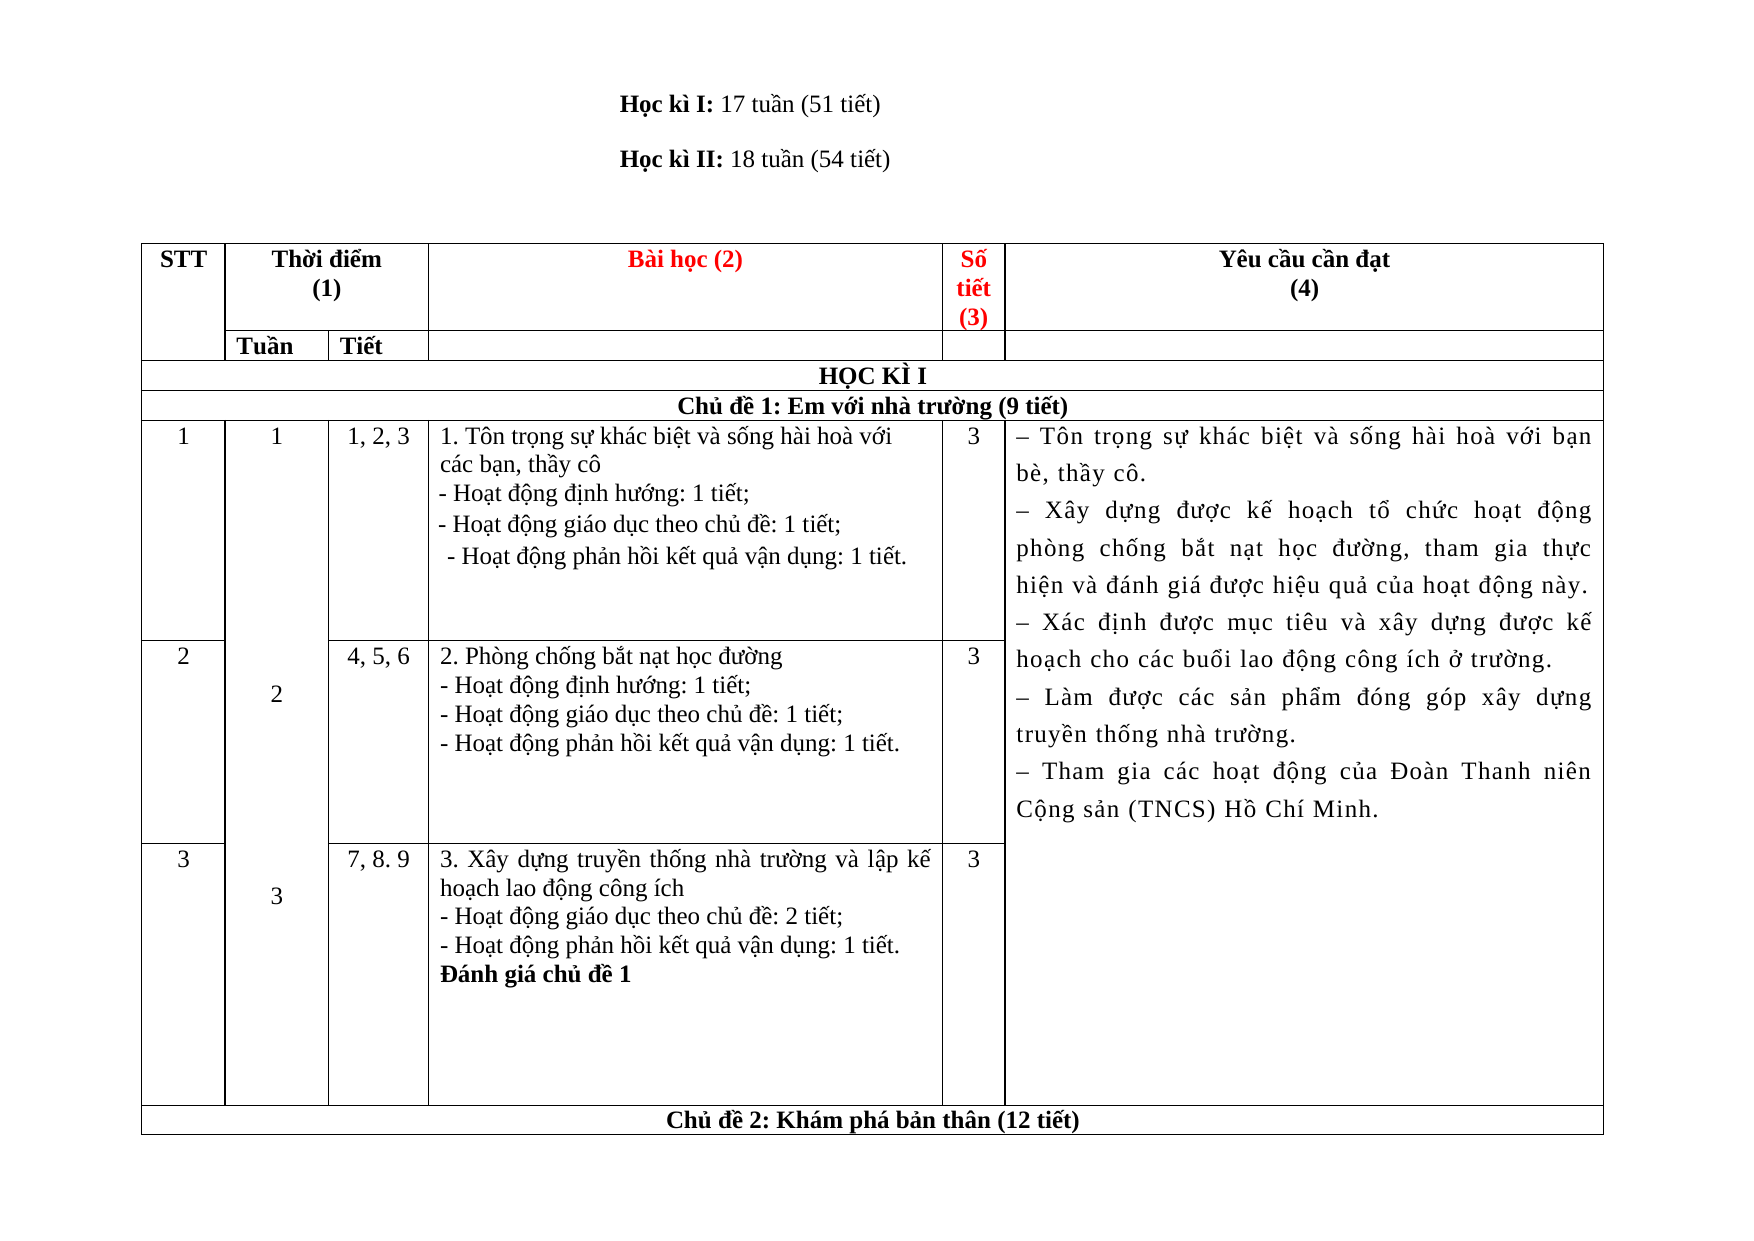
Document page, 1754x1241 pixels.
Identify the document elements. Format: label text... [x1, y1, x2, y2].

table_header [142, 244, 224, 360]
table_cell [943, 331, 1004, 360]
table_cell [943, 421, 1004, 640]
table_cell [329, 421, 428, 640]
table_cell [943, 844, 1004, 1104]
text Học kì II: 18 tuần (54 tiết) [544, 144, 1665, 173]
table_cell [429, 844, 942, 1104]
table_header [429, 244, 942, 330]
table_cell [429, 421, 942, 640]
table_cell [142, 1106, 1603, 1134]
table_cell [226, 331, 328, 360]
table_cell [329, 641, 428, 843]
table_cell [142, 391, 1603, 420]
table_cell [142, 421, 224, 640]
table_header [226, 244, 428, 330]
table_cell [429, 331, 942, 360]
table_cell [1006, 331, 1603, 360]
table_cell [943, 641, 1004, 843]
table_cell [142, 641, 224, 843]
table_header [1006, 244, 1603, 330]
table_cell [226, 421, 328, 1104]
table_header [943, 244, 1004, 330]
text Học kì I: 17 tuần (51 tiết) [544, 89, 1665, 117]
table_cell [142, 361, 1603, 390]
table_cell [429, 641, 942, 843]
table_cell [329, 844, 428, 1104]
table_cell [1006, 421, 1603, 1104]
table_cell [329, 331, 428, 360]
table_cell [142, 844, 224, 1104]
